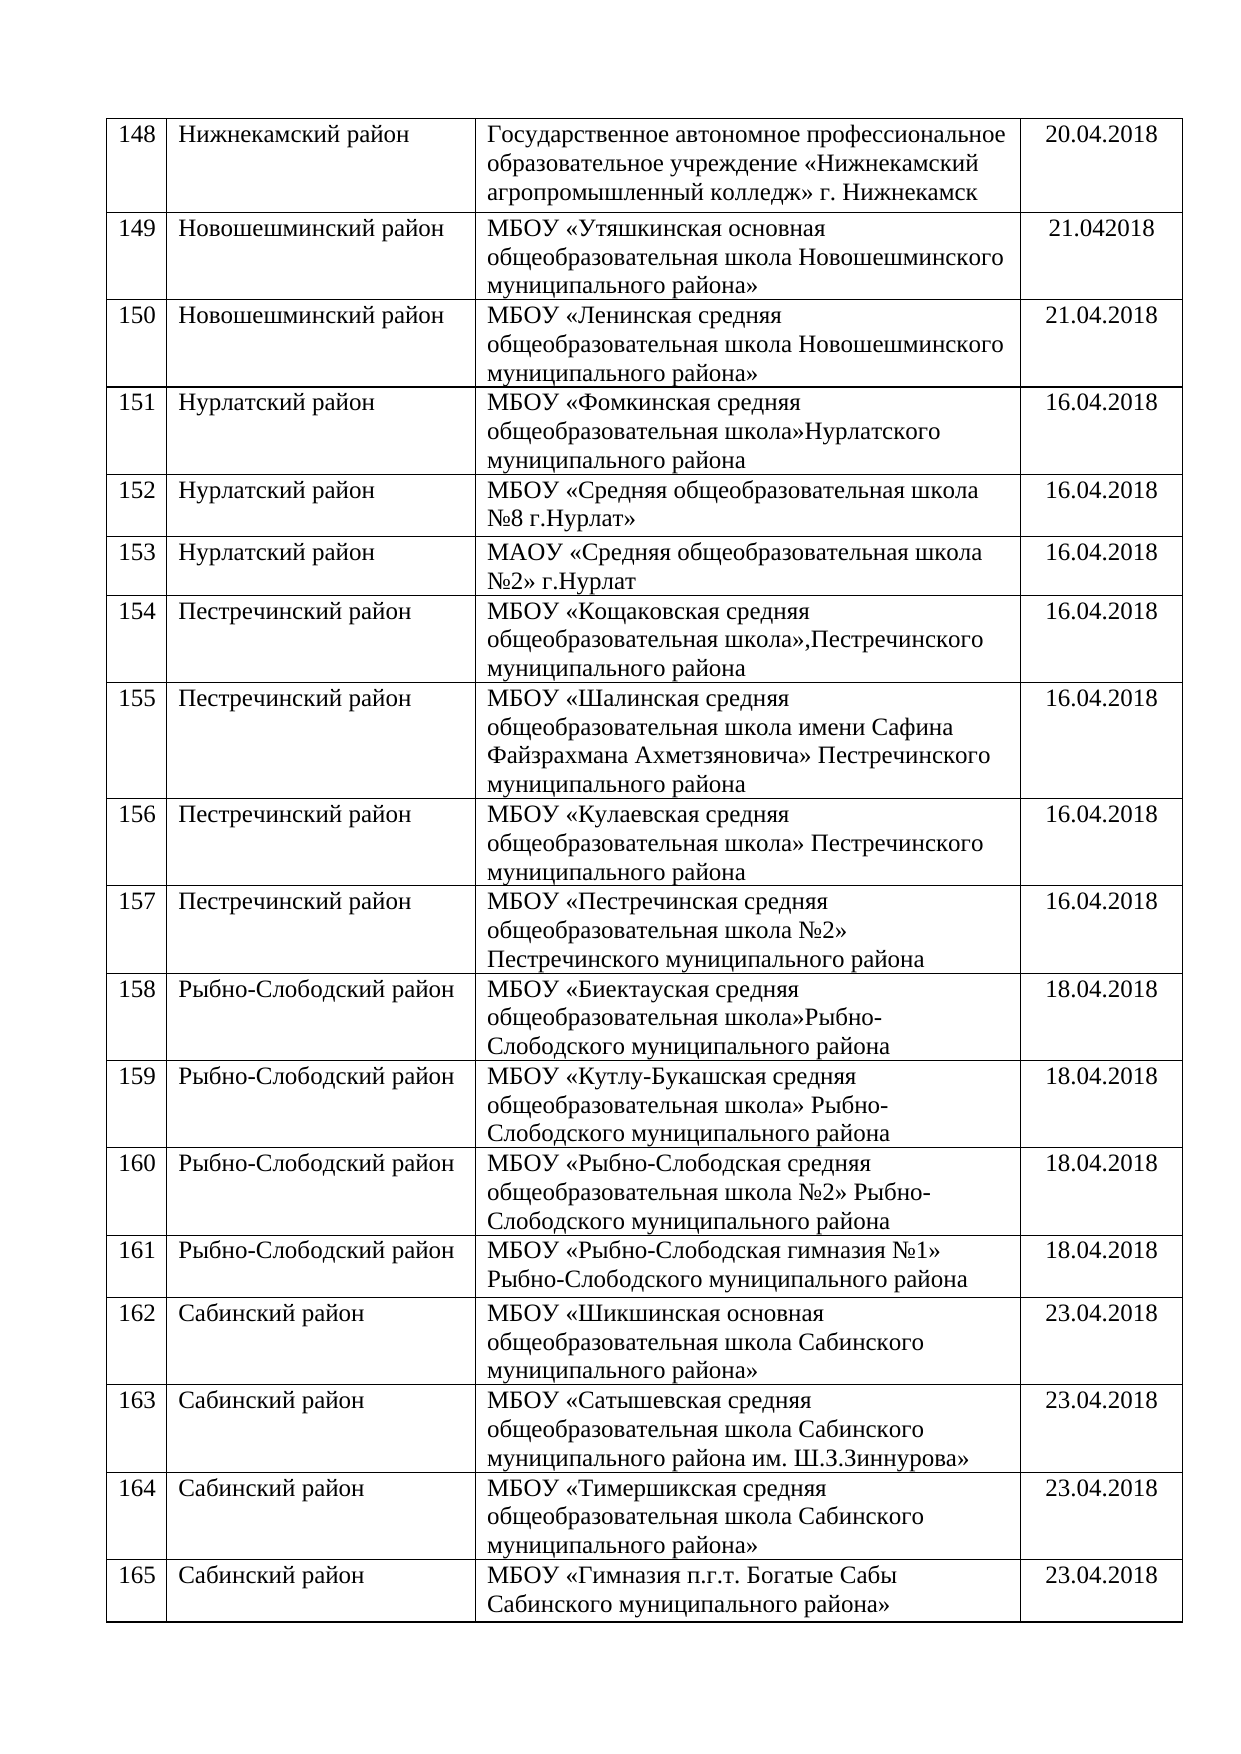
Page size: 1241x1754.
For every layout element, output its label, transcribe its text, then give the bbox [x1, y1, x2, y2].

table_cell Сабинский район [167, 1473, 475, 1559]
table_cell Нижнекамский район [167, 119, 475, 212]
table_cell 16.04.2018 [1021, 886, 1182, 973]
table_cell МБОУ «Рыбно-Слободская средняя общеобразовательная школа №2» Рыбно-Слободского муниципального района [476, 1148, 1020, 1234]
table_cell 159 [107, 1061, 166, 1147]
table_cell Пестречинский район [167, 886, 475, 973]
table_cell МБОУ «Гимназия п.г.т. Богатые Сабы Сабинского муниципального района» [476, 1560, 1020, 1621]
table_cell 163 [107, 1385, 166, 1472]
table_cell 158 [107, 974, 166, 1060]
table_cell Нурлатский район [167, 537, 475, 595]
table_cell 160 [107, 1148, 166, 1234]
table_cell МБОУ «Шикшинская основная общеобразовательная школа Сабинского муниципального района» [476, 1298, 1020, 1384]
table_cell 23.04.2018 [1021, 1560, 1182, 1621]
table_cell 152 [107, 475, 166, 536]
table_cell Сабинский район [167, 1385, 475, 1472]
table_cell 150 [107, 300, 166, 386]
table_cell Нурлатский район [167, 388, 475, 474]
table_cell МБОУ «Утяшкинская основная общеобразовательная школа Новошешминского муниципального района» [476, 213, 1020, 299]
table_cell МАОУ «Средняя общеобразовательная школа №2» г.Нурлат [476, 537, 1020, 595]
table_cell МБОУ «Кощаковская средняя общеобразовательная школа»,Пестречинского муниципального района [476, 596, 1020, 682]
table_cell 164 [107, 1473, 166, 1559]
table_cell 21.04.2018 [1021, 300, 1182, 386]
table_cell 151 [107, 388, 166, 474]
table_cell МБОУ «Сатышевская средняя общеобразовательная школа Сабинского муниципального района им. Ш.З.Зиннурова» [476, 1385, 1020, 1472]
table_cell 16.04.2018 [1021, 596, 1182, 682]
table_cell МБОУ «Тимершикская средняя общеобразовательная школа Сабинского муниципального района» [476, 1473, 1020, 1559]
table_cell МБОУ «Фомкинская средняя общеобразовательная школа»Нурлатского муниципального района [476, 388, 1020, 474]
table_cell 23.04.2018 [1021, 1473, 1182, 1559]
table_cell 165 [107, 1560, 166, 1621]
table_cell МБОУ «Пестречинская средняя общеобразовательная школа №2» Пестречинского муниципального района [476, 886, 1020, 973]
table_cell 16.04.2018 [1021, 537, 1182, 595]
table_cell 16.04.2018 [1021, 388, 1182, 474]
table_cell Сабинский район [167, 1298, 475, 1384]
table_cell 18.04.2018 [1021, 1061, 1182, 1147]
table_cell МБОУ «Рыбно-Слободская гимназия №1» Рыбно-Слободского муниципального района [476, 1236, 1020, 1297]
table_cell 153 [107, 537, 166, 595]
table_cell 23.04.2018 [1021, 1385, 1182, 1472]
table_cell МБОУ «Средняя общеобразовательная школа №8 г.Нурлат» [476, 475, 1020, 536]
table_cell Рыбно-Слободский район [167, 1236, 475, 1297]
table_cell Нурлатский район [167, 475, 475, 536]
table_cell 156 [107, 799, 166, 885]
table_cell 18.04.2018 [1021, 1148, 1182, 1234]
table_cell МБОУ «Кулаевская средняя общеобразовательная школа» Пестречинского муниципального района [476, 799, 1020, 885]
table_cell 20.04.2018 [1021, 119, 1182, 212]
table_cell Пестречинский район [167, 799, 475, 885]
table_cell 18.04.2018 [1021, 974, 1182, 1060]
table_cell 16.04.2018 [1021, 475, 1182, 536]
table_cell МБОУ «Ленинская средняя общеобразовательная школа Новошешминского муниципального района» [476, 300, 1020, 386]
table_cell МБОУ «Кутлу-Букашская средняя общеобразовательная школа» Рыбно-Слободского муниципального района [476, 1061, 1020, 1147]
table_cell 161 [107, 1236, 166, 1297]
table_cell 155 [107, 683, 166, 798]
table_cell МБОУ «Шалинская средняя общеобразовательная школа имени Сафина Файзрахмана Ахметзяновича» Пестречинского муниципального района [476, 683, 1020, 798]
table_cell Пестречинский район [167, 596, 475, 682]
table_cell 154 [107, 596, 166, 682]
table_cell МБОУ «Биектауская средняя общеобразовательная школа»Рыбно-Слободского муниципального района [476, 974, 1020, 1060]
table_cell Новошешминский район [167, 300, 475, 386]
table_cell Пестречинский район [167, 683, 475, 798]
table_cell 162 [107, 1298, 166, 1384]
table_cell Рыбно-Слободский район [167, 1061, 475, 1147]
table_cell 21.042018 [1021, 213, 1182, 299]
table_cell 23.04.2018 [1021, 1298, 1182, 1384]
table_cell 149 [107, 213, 166, 299]
table_cell Сабинский район [167, 1560, 475, 1621]
table_cell Рыбно-Слободский район [167, 1148, 475, 1234]
table_cell 157 [107, 886, 166, 973]
table_cell 16.04.2018 [1021, 799, 1182, 885]
table_cell 18.04.2018 [1021, 1236, 1182, 1297]
table_cell 148 [107, 119, 166, 212]
table_cell Государственное автономное профессиональное образовательное учреждение «Нижнекамский агропромышленный колледж» г. Нижнекамск [476, 119, 1020, 212]
table_cell 16.04.2018 [1021, 683, 1182, 798]
table_cell Новошешминский район [167, 213, 475, 299]
table_cell Рыбно-Слободский район [167, 974, 475, 1060]
